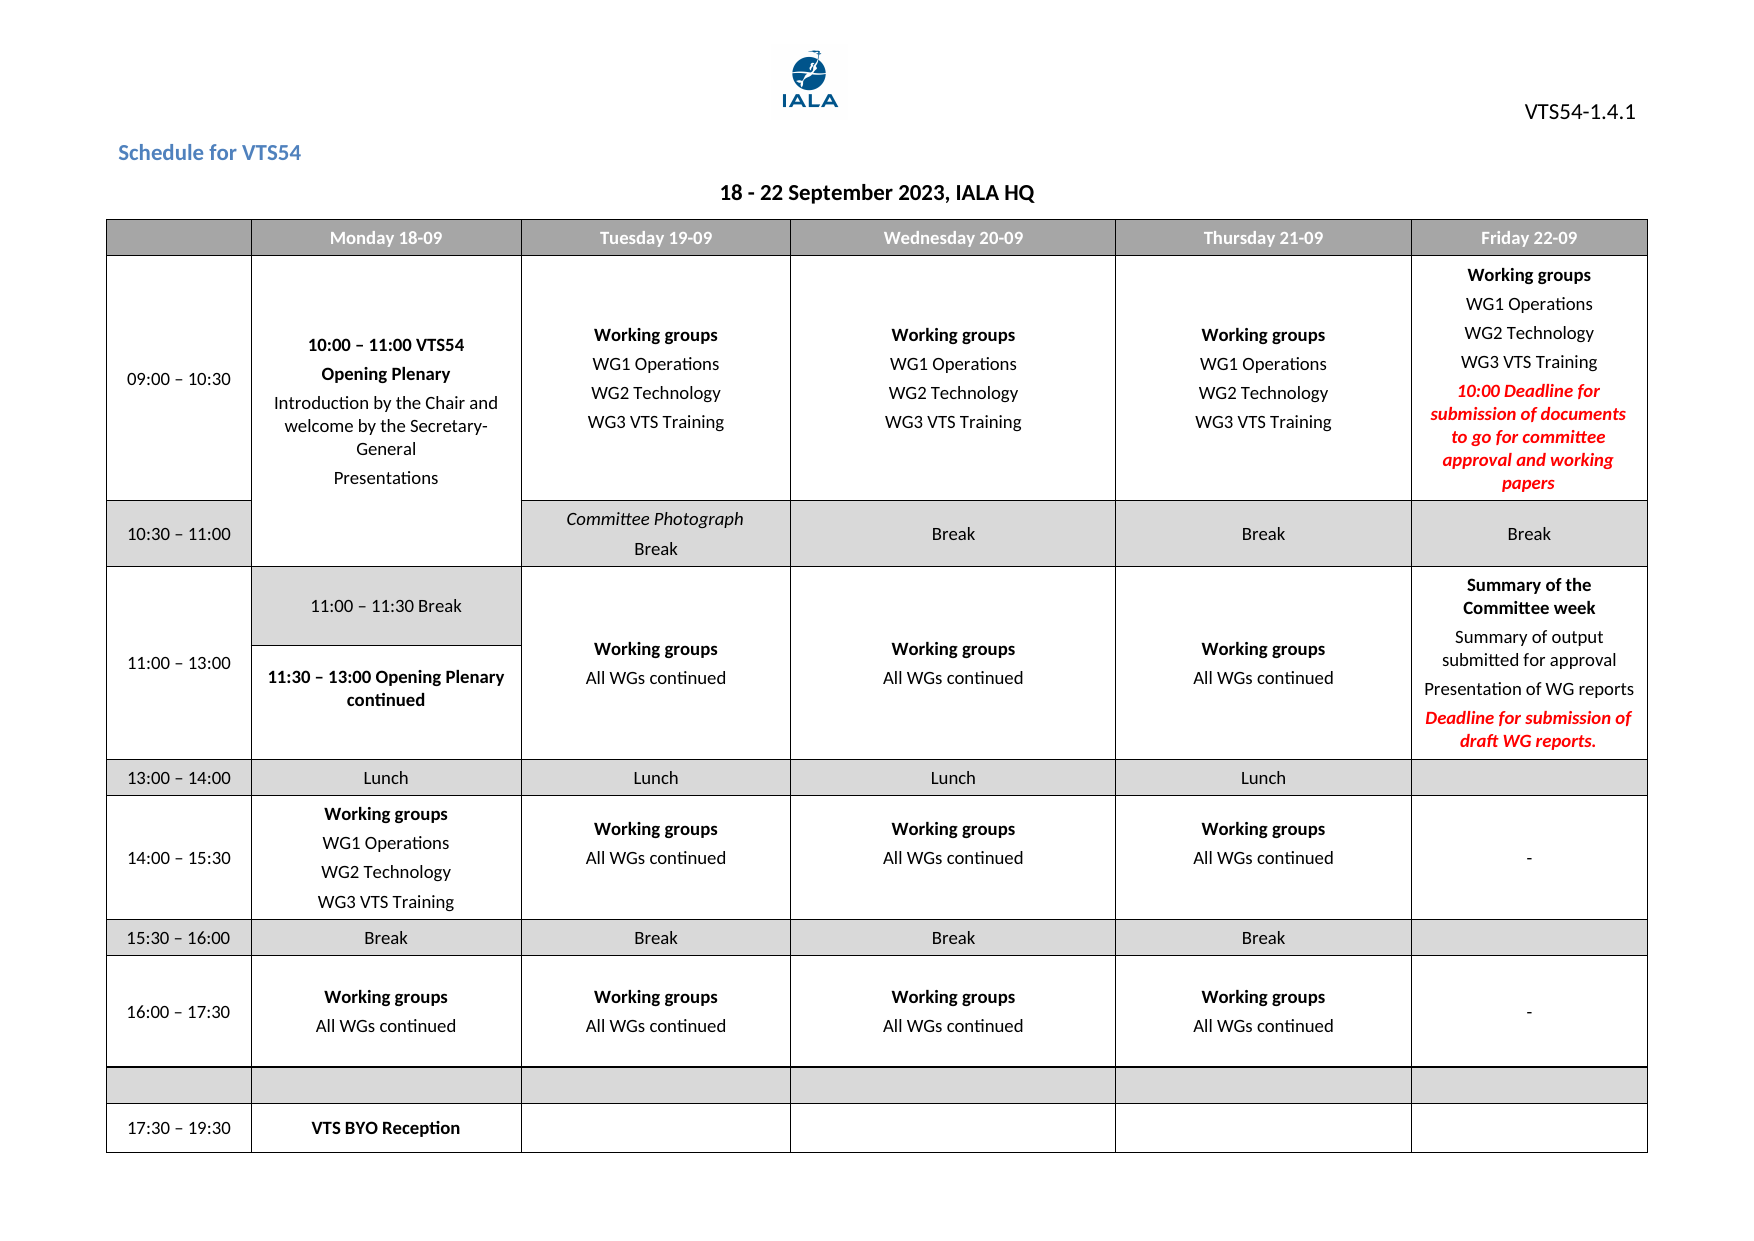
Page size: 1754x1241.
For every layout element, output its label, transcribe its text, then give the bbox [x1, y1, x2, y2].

table_cell [252, 1068, 521, 1103]
table_cell 10:30 – 11:00 [107, 501, 251, 566]
table_cell Lunch [522, 760, 790, 795]
table_cell - [1412, 796, 1647, 919]
table_cell - [1412, 956, 1647, 1066]
table_cell VTS BYO Reception [252, 1104, 521, 1152]
table_cell Lunch [252, 760, 521, 795]
table_cell 11:00 – 11:30 Break [252, 567, 521, 645]
table_cell 17:30 – 19:30 [107, 1104, 251, 1152]
table_cell Break [1116, 920, 1411, 955]
table_cell Working groups All WGs continued [791, 956, 1115, 1066]
table_cell Lunch [791, 760, 1115, 795]
table_header Wednesday 20-09 [791, 220, 1115, 255]
table_cell Working groups WG1 Operations WG2 Technology WG3 VTS Training [522, 256, 790, 500]
table_cell Working groups All WGs continued [522, 567, 790, 758]
table_cell [522, 1068, 790, 1103]
table_header Monday 18-09 [252, 220, 521, 255]
table_header Friday 22-09 [1412, 220, 1647, 255]
table_cell Working groups All WGs continued [252, 956, 521, 1066]
table_cell Working groups All WGs continued [791, 567, 1115, 758]
table_cell [1412, 1104, 1647, 1152]
table_cell [1412, 1068, 1647, 1103]
table_cell 16:00 – 17:30 [107, 956, 251, 1066]
table_cell 14:00 – 15:30 [107, 796, 251, 919]
table_cell 13:00 – 14:00 [107, 760, 251, 795]
table_cell [1412, 920, 1647, 955]
table_cell Committee Photograph Break [522, 501, 790, 566]
table_cell [107, 1068, 251, 1103]
table_cell Break [791, 501, 1115, 566]
table_cell Break [252, 920, 521, 955]
table_cell [791, 1068, 1115, 1103]
table_header [107, 220, 251, 255]
table_cell Working groups WG1 Operations WG2 Technology WG3 VTS Training 10:00 Deadline for submission of documents to go for committee approval and working papers [1412, 256, 1647, 500]
table_cell Break [791, 920, 1115, 955]
table_cell 09:00 – 10:30 [107, 256, 251, 500]
table_cell 15:30 – 16:00 [107, 920, 251, 955]
table_cell Working groups WG1 Operations WG2 Technology WG3 VTS Training [252, 796, 521, 919]
table_cell Break [1412, 501, 1647, 566]
table_cell Working groups All WGs continued [522, 956, 790, 1066]
table_cell Summary of the Committee week Summary of output submitted for approval Presentation of WG reports Deadline for submission of draft WG reports. [1412, 567, 1647, 758]
table_cell Lunch [1116, 760, 1411, 795]
table_cell Working groups All WGs continued [522, 796, 790, 919]
table_cell 10:00 – 11:00 VTS54 Opening Plenary Introduction by the Chair and welcome by the Secretary-General Presentations [252, 256, 521, 566]
table_cell 11:00 – 13:00 [107, 567, 251, 758]
table_cell Break [1116, 501, 1411, 566]
table_header Thursday 21-09 [1116, 220, 1411, 255]
table_cell [1116, 1104, 1411, 1152]
table_cell Working groups All WGs continued [1116, 567, 1411, 758]
table_cell Working groups All WGs continued [791, 796, 1115, 919]
table_cell Working groups WG1 Operations WG2 Technology WG3 VTS Training [1116, 256, 1411, 500]
table_cell [522, 1104, 790, 1152]
table_cell [791, 1104, 1115, 1152]
table_cell Break [522, 920, 790, 955]
table_cell Working groups All WGs continued [1116, 956, 1411, 1066]
table_header Tuesday 19-09 [522, 220, 790, 255]
text Schedule for VTS54 [118, 138, 1636, 166]
table_cell Working groups WG1 Operations WG2 Technology WG3 VTS Training [791, 256, 1115, 500]
table_cell Working groups All WGs continued [1116, 796, 1411, 919]
table_cell [1412, 760, 1647, 795]
picture [770, 44, 848, 120]
table_cell [1116, 1068, 1411, 1103]
text 18 - 22 September 2023, IALA HQ [118, 178, 1636, 206]
table_cell 11:30 – 13:00 Opening Plenary continued [252, 646, 521, 758]
